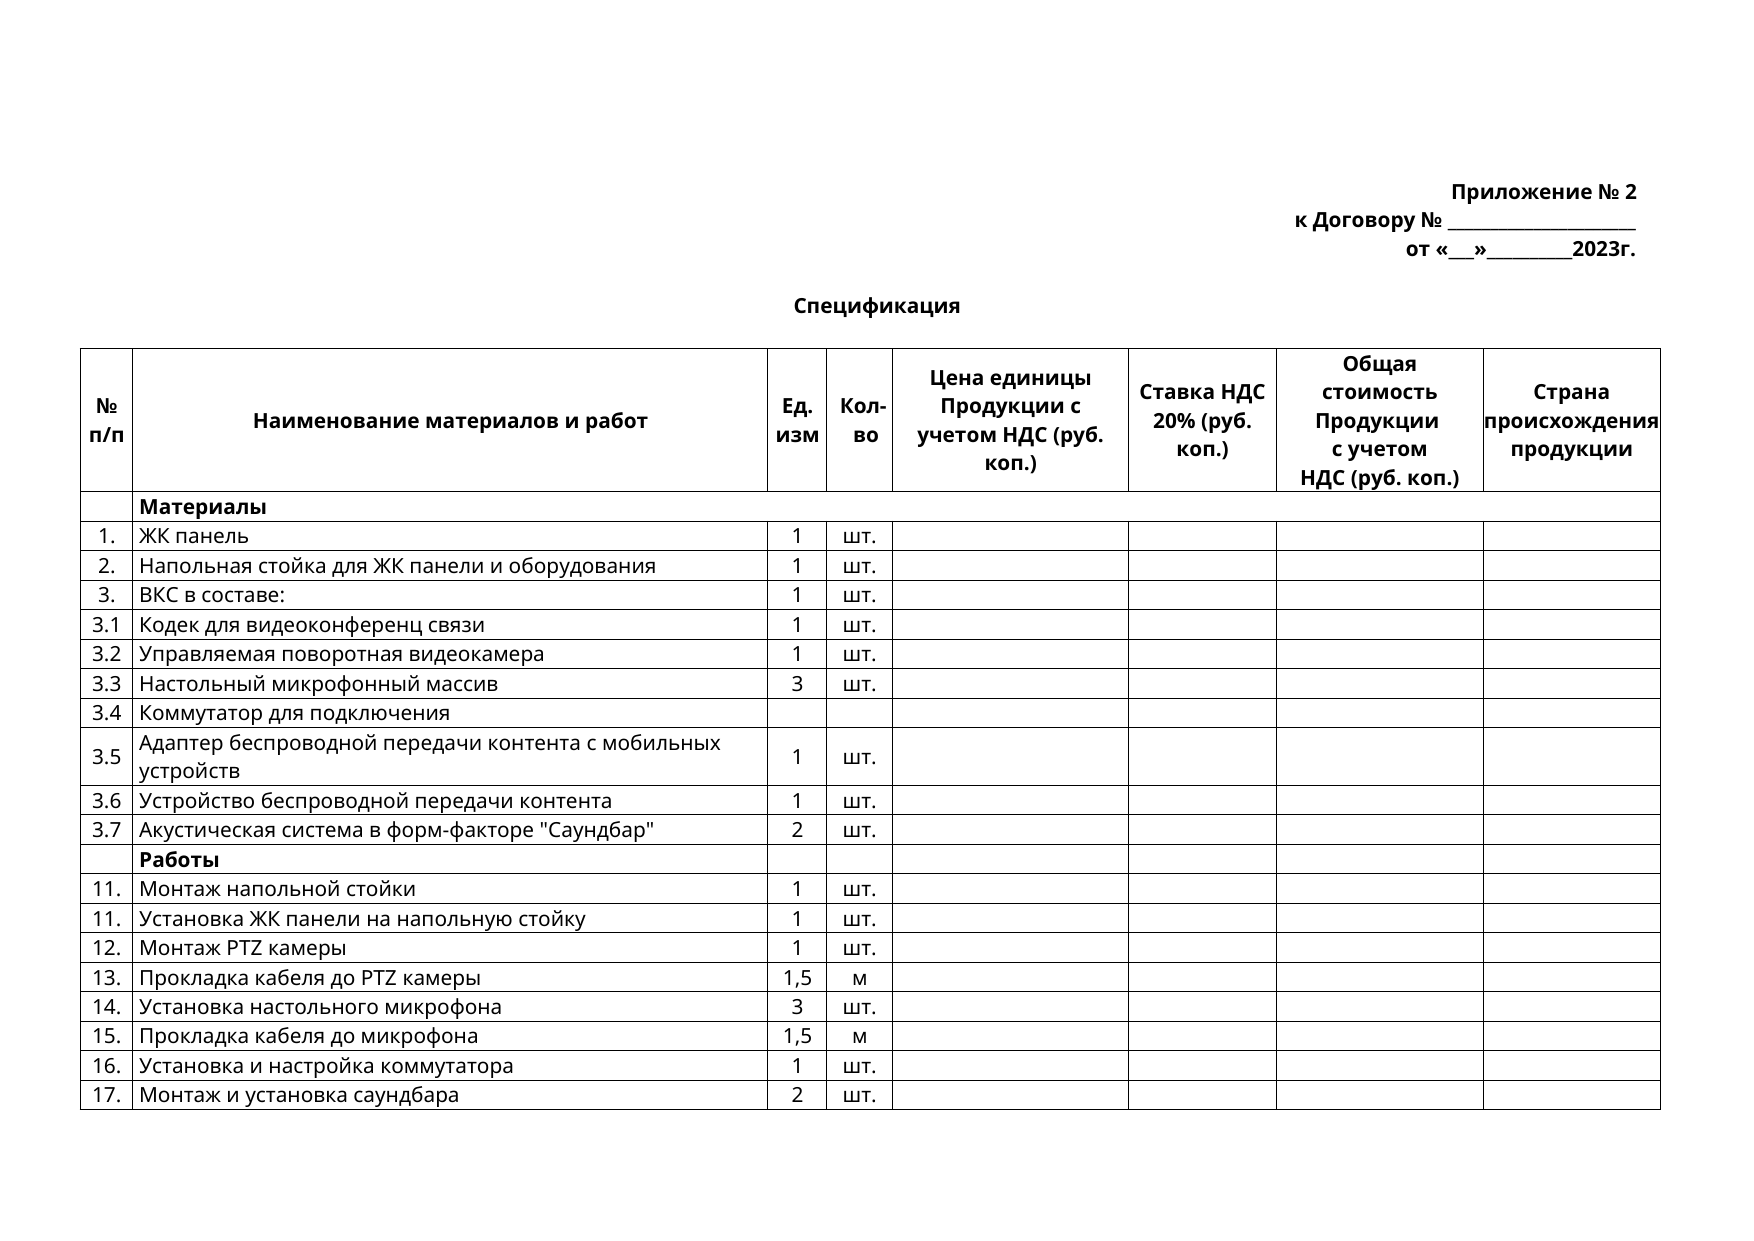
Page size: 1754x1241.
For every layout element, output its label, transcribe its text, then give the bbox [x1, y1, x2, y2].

table_cell [1129, 963, 1276, 991]
table_header Цена единицы Продукции с учетом НДС (руб. коп.) [893, 349, 1128, 491]
table_cell [1484, 933, 1660, 962]
table_cell шт. [827, 904, 892, 932]
table_cell 11. [81, 904, 132, 932]
table_cell [893, 728, 1128, 785]
table_cell [1277, 640, 1483, 668]
table_cell 1. [81, 522, 132, 550]
table_cell 14. [81, 992, 132, 1021]
table_cell Работы [133, 845, 767, 873]
table_cell [1484, 1081, 1660, 1109]
table_cell [1129, 874, 1276, 903]
table_cell [1484, 522, 1660, 550]
table_cell [1129, 728, 1276, 785]
table_cell [1484, 610, 1660, 638]
table_cell [1484, 845, 1660, 873]
table_cell [893, 874, 1128, 903]
table_cell Адаптер беспроводной передачи контента c мобильных устройств [133, 728, 767, 785]
table_cell [1129, 640, 1276, 668]
table_cell [1484, 640, 1660, 668]
table_header Общая стоимость Продукции с учетом НДС (руб. коп.) [1277, 349, 1483, 491]
table_cell [1129, 815, 1276, 844]
table_cell [1129, 933, 1276, 962]
table_cell Напольная стойка для ЖК панели и оборудования [133, 551, 767, 579]
table_cell Прокладка кабеля до микрофона [133, 1022, 767, 1050]
table_cell [1129, 610, 1276, 638]
table_cell Прокладка кабеля до PTZ камеры [133, 963, 767, 991]
table_cell шт. [827, 640, 892, 668]
table_cell 11. [81, 874, 132, 903]
table_cell [768, 845, 826, 873]
table_cell [1277, 522, 1483, 550]
table_cell [893, 904, 1128, 932]
table_cell 2 [768, 815, 826, 844]
table_cell 1,5 [768, 963, 826, 991]
table_cell 1 [768, 933, 826, 962]
table_cell шт. [827, 728, 892, 785]
table_cell [1277, 933, 1483, 962]
table_cell [1277, 699, 1483, 727]
table_cell [1277, 904, 1483, 932]
table_cell шт. [827, 933, 892, 962]
table_cell шт. [827, 1081, 892, 1109]
table_cell шт. [827, 610, 892, 638]
table_cell 3.1 [81, 610, 132, 638]
table_cell 1 [768, 522, 826, 550]
table_cell шт. [827, 669, 892, 697]
text Приложение № 2 [118, 177, 1636, 206]
table_cell [1129, 786, 1276, 814]
table_cell [1277, 728, 1483, 785]
table_cell Установка и настройка коммутатора [133, 1051, 767, 1079]
table_cell 3.3 [81, 669, 132, 697]
table_cell 3.5 [81, 728, 132, 785]
table_cell 13. [81, 963, 132, 991]
table_cell Монтаж и установка саундбара [133, 1081, 767, 1109]
table_cell 1 [768, 640, 826, 668]
table_cell [1484, 786, 1660, 814]
table_cell [1484, 815, 1660, 844]
table_cell [1277, 610, 1483, 638]
table_cell 3.6 [81, 786, 132, 814]
table_cell Монтаж напольной стойки [133, 874, 767, 903]
table_cell [1484, 904, 1660, 932]
table_cell Акустическая система в форм-факторе "Саундбар" [133, 815, 767, 844]
text от «___»__________2023г. [118, 234, 1636, 262]
table_cell Установка настольного микрофона [133, 992, 767, 1021]
table_cell [1129, 1051, 1276, 1079]
table_cell 12. [81, 933, 132, 962]
table_cell [1129, 845, 1276, 873]
table_cell 15. [81, 1022, 132, 1050]
table_cell 1 [768, 786, 826, 814]
table_cell Монтаж PTZ камеры [133, 933, 767, 962]
table_cell 2. [81, 551, 132, 579]
table_cell [1484, 874, 1660, 903]
text Спецификация [118, 291, 1636, 319]
table_cell [1277, 963, 1483, 991]
table_cell 2 [768, 1081, 826, 1109]
table_cell ЖК панель [133, 522, 767, 550]
table_cell 3. [81, 581, 132, 609]
table_cell [1484, 1022, 1660, 1050]
table_header № п/п [81, 349, 132, 491]
table_cell шт. [827, 522, 892, 550]
table_cell [1129, 581, 1276, 609]
table_cell [1484, 1051, 1660, 1079]
table_cell [893, 640, 1128, 668]
table_cell [1484, 992, 1660, 1021]
table_cell [893, 815, 1128, 844]
table_cell шт. [827, 1051, 892, 1079]
table_cell 1 [768, 728, 826, 785]
table_cell [1277, 786, 1483, 814]
table_cell Установка ЖК панели на напольную стойку [133, 904, 767, 932]
table_cell шт. [827, 874, 892, 903]
text к Договору № ______________________ [118, 206, 1636, 234]
table_cell 1 [768, 874, 826, 903]
table_cell [1129, 992, 1276, 1021]
table_cell Управляемая поворотная видеокамера [133, 640, 767, 668]
table_cell шт. [827, 815, 892, 844]
table_cell 1 [768, 904, 826, 932]
table_header Ед. изм [768, 349, 826, 491]
table_cell [1277, 815, 1483, 844]
table_cell шт. [827, 581, 892, 609]
table_cell шт. [827, 992, 892, 1021]
table_cell [893, 1022, 1128, 1050]
table_cell [81, 845, 132, 873]
table_cell [1129, 699, 1276, 727]
table_cell [893, 845, 1128, 873]
table_cell [1484, 699, 1660, 727]
table_cell [1277, 1051, 1483, 1079]
table_cell 3.4 [81, 699, 132, 727]
table_header Страна происхождения продукции [1484, 349, 1660, 491]
table_cell 3 [768, 669, 826, 697]
table_cell [893, 786, 1128, 814]
table_cell [1277, 551, 1483, 579]
table_cell м [827, 963, 892, 991]
table_cell [1484, 581, 1660, 609]
table_cell Устройство беспроводной передачи контента [133, 786, 767, 814]
table_cell [893, 933, 1128, 962]
table_cell [768, 699, 826, 727]
table_header Наименование материалов и работ [133, 349, 767, 491]
table_cell [893, 1051, 1128, 1079]
table_cell [1129, 1081, 1276, 1109]
table_cell [893, 699, 1128, 727]
table_cell 1 [768, 1051, 826, 1079]
table_cell [1129, 1022, 1276, 1050]
table_cell Материалы [133, 492, 1660, 521]
table_cell [893, 581, 1128, 609]
table_cell [893, 669, 1128, 697]
table_cell 1,5 [768, 1022, 826, 1050]
table_cell 3 [768, 992, 826, 1021]
table_cell [1277, 992, 1483, 1021]
table_cell [893, 1081, 1128, 1109]
table_cell шт. [827, 551, 892, 579]
table_cell 1 [768, 581, 826, 609]
table_cell [893, 963, 1128, 991]
table_cell 1 [768, 551, 826, 579]
table_cell 17. [81, 1081, 132, 1109]
table_cell [1277, 669, 1483, 697]
table_cell [1129, 904, 1276, 932]
table_cell [1484, 551, 1660, 579]
table_cell 3.2 [81, 640, 132, 668]
table_cell [893, 522, 1128, 550]
table_cell [893, 992, 1128, 1021]
table_cell Коммутатор для подключения [133, 699, 767, 727]
table_cell [1129, 669, 1276, 697]
table_cell [1484, 669, 1660, 697]
table_cell 1 [768, 610, 826, 638]
table_cell шт. [827, 786, 892, 814]
table_cell [1277, 1022, 1483, 1050]
table_cell ВКС в составе: [133, 581, 767, 609]
table_cell м [827, 1022, 892, 1050]
table_cell [1484, 728, 1660, 785]
table_cell [81, 492, 132, 521]
table_cell [827, 699, 892, 727]
table_cell Настольный микрофонный массив [133, 669, 767, 697]
table_cell [1277, 845, 1483, 873]
table_cell [893, 551, 1128, 579]
table_cell [1277, 874, 1483, 903]
table_cell [893, 610, 1128, 638]
table_cell [1129, 522, 1276, 550]
table_cell Кодек для видеоконференц связи [133, 610, 767, 638]
table_cell [1129, 551, 1276, 579]
table_header Кол-во [827, 349, 892, 491]
table_header Ставка НДС 20% (руб. коп.) [1129, 349, 1276, 491]
table_cell [1484, 963, 1660, 991]
table_cell 16. [81, 1051, 132, 1079]
table_cell [1277, 1081, 1483, 1109]
table_cell [1277, 581, 1483, 609]
table_cell 3.7 [81, 815, 132, 844]
table_cell [827, 845, 892, 873]
